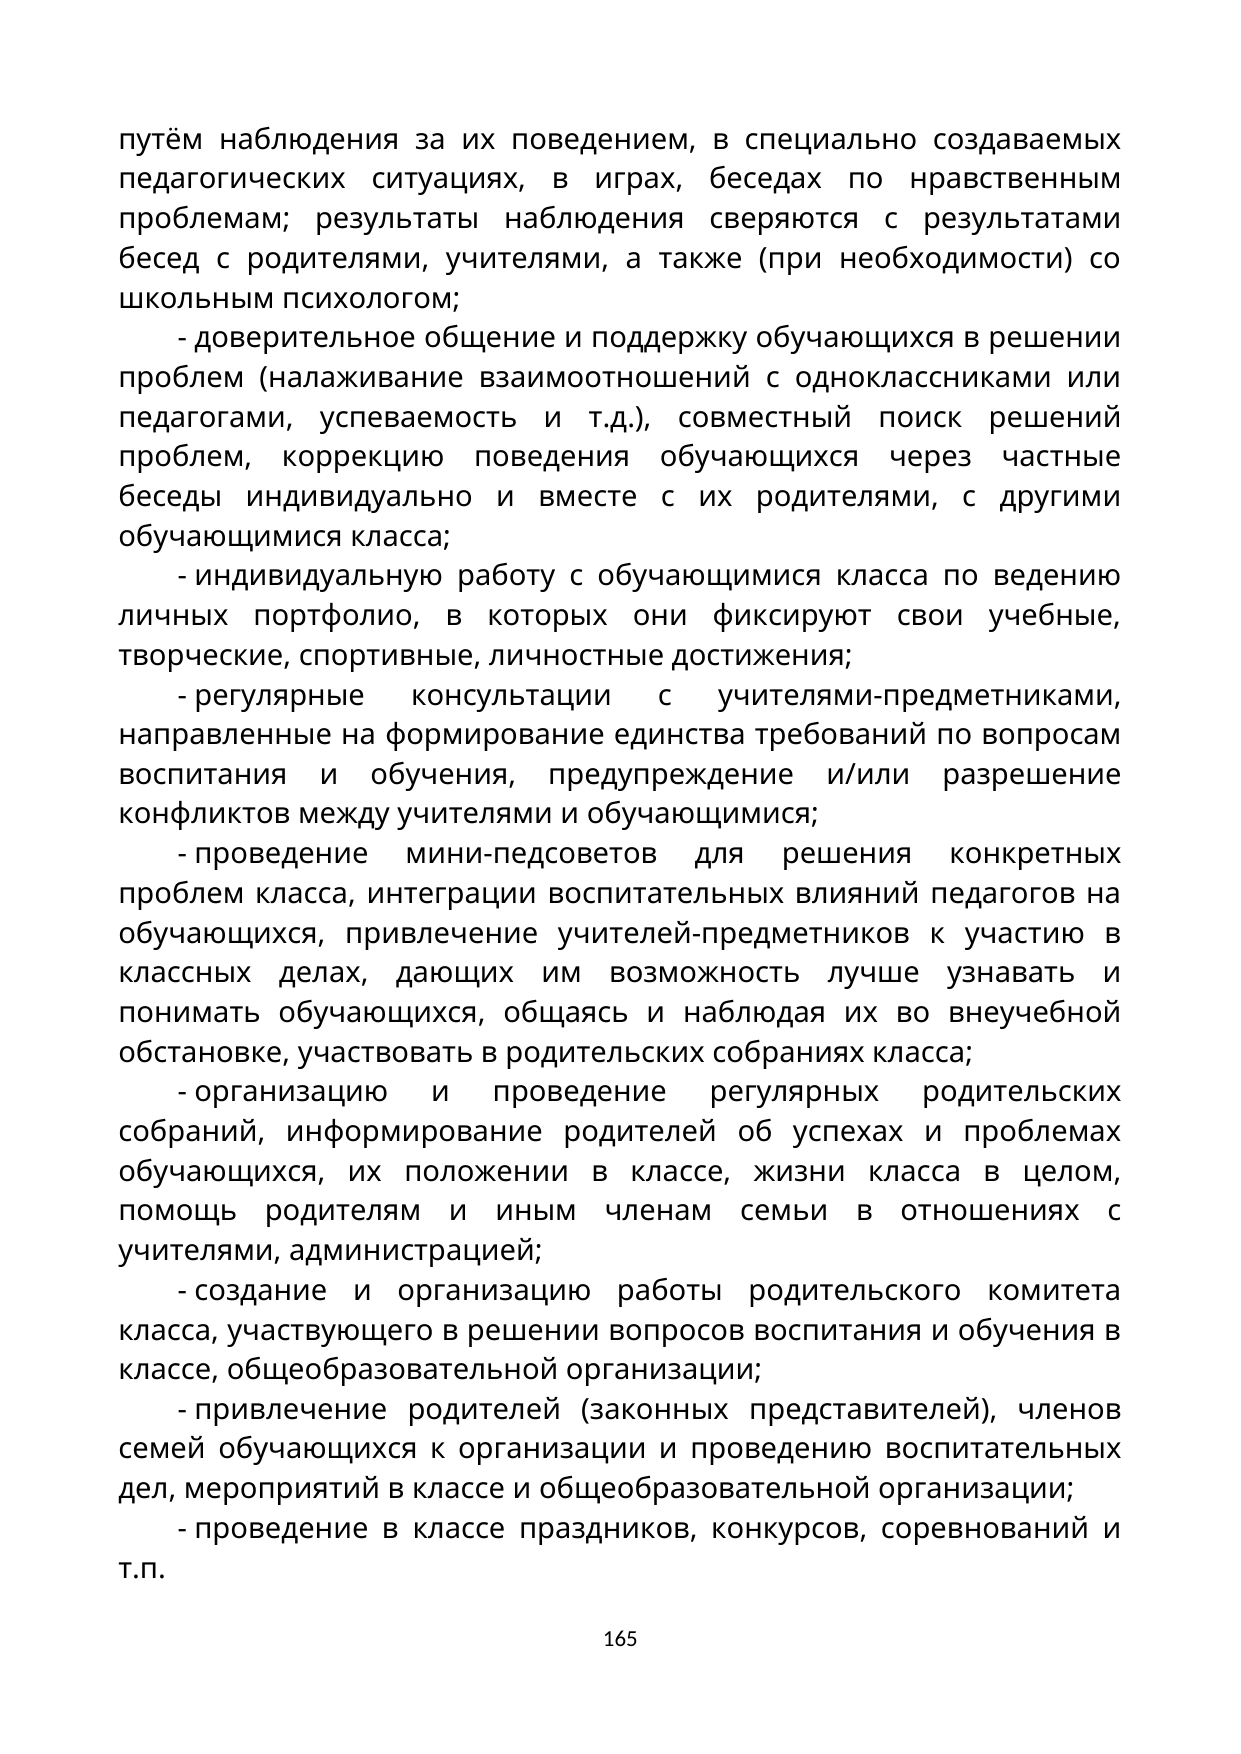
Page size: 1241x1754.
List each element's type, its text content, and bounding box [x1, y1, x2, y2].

text - привлечение родителей (законных представителей), членов семей обучающихся к организации и проведению воспитательных дел, мероприятий в классе и общеобразовательной организации; [118, 1388, 1122, 1507]
text - индивидуальную работу с обучающимися класса по ведению личных портфолио, в которых они фиксируют свои учебные, творческие, спортивные, личностные достижения; [118, 555, 1122, 674]
text - проведение мини-педсоветов для решения конкретных проблем класса, интеграции воспитательных влияний педагогов на обучающихся, привлечение учителей-предметников к участию в классных делах, дающих им возможность лучше узнавать и понимать обучающихся, общаясь и наблюдая их во внеучебной обстановке, участвовать в родительских собраниях класса; [118, 832, 1122, 1071]
text - организацию и проведение регулярных родительских собраний, информирование родителей об успехах и проблемах обучающихся, их положении в классе, жизни класса в целом, помощь родителям и иным членам семьи в отношениях с учителями, администрацией; [118, 1071, 1122, 1269]
text - доверительное общение и поддержку обучающихся в решении проблем (налаживание взаимоотношений с одноклассниками или педагогами, успеваемость и т.д.), совместный поиск решений проблем, коррекцию поведения обучающихся через частные беседы индивидуально и вместе с их родителями, с другими обучающимися класса; [118, 317, 1122, 555]
text - проведение в классе праздников, конкурсов, соревнований и т.п. [118, 1507, 1122, 1587]
text - регулярные консультации с учителями-предметниками, направленные на формирование единства требований по вопросам воспитания и обучения, предупреждение и/или разрешение конфликтов между учителями и обучающимися; [118, 674, 1122, 832]
text - создание и организацию работы родительского комитета класса, участвующего в решении вопросов воспитания и обучения в классе, общеобразовательной организации; [118, 1269, 1122, 1388]
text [118, 118, 1122, 317]
